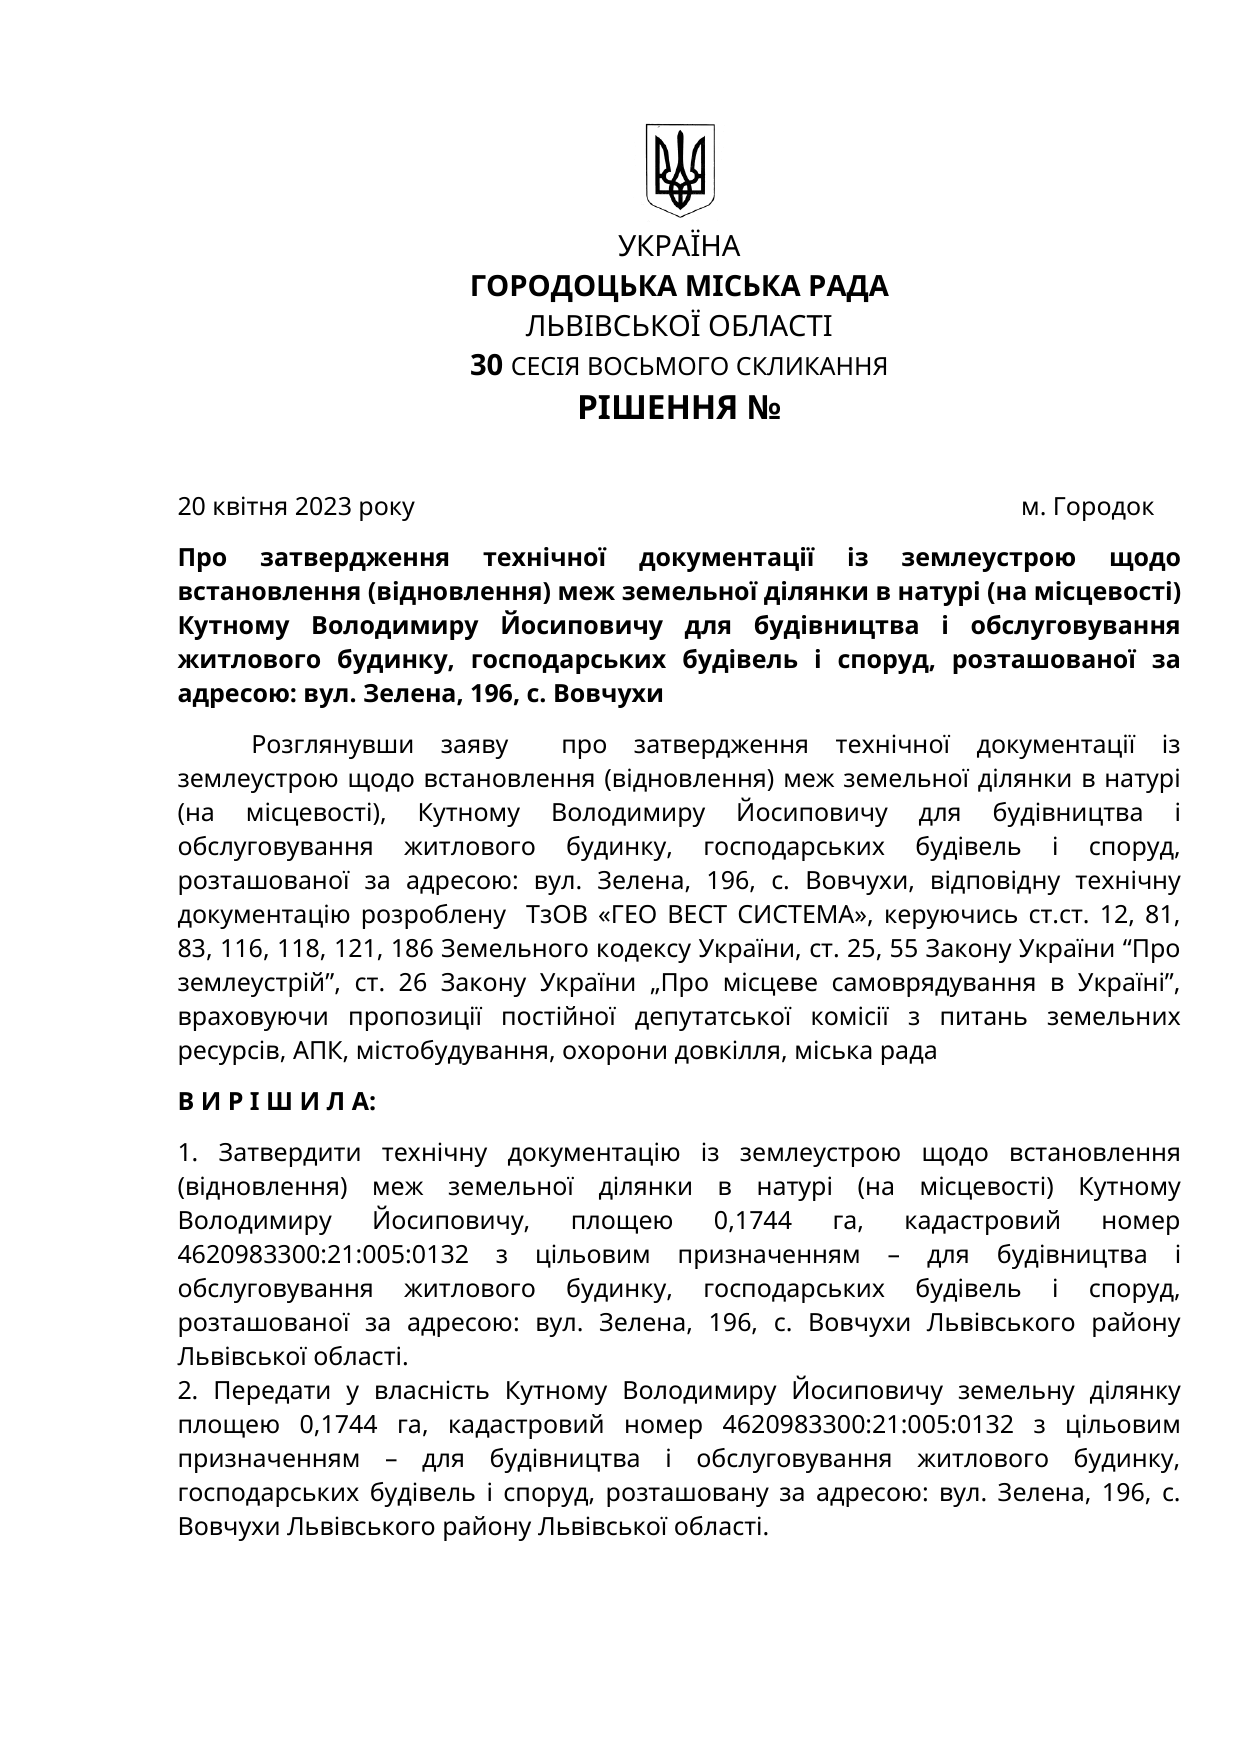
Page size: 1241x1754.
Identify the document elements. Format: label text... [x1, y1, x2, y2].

picture [633, 118, 726, 222]
text 20 квітня 2023 року м. Городок [177, 488, 1181, 523]
text 1. Затвердити технічну документацію із землеустрою щодо встановлення (відновлення) меж земельної ділянки в натурі (на місцевості) Кутному Володимиру Йосиповичу, площею 0,1744 га, кадастровий номер 4620983300:21:005:0132 з цільовим призначенням – для будівництва і обслуговування житлового будинку, господарських будівель і споруд, розташованої за адресою: вул. Зелена, 196, с. Вовчухи Львівського району Львівської області. [177, 1134, 1182, 1373]
text УКРАЇНА [177, 225, 1181, 265]
text ГОРОДОЦЬКА МІСЬКА РАДА [177, 265, 1181, 305]
text Розглянувши заяву про затвердження технічної документації із землеустрою щодо встановлення (відновлення) меж земельної ділянки в натурі (на місцевості), Кутному Володимиру Йосиповичу для будівництва і обслуговування житлового будинку, господарських будівель і споруд, розташованої за адресою: вул. Зелена, 196, с. Вовчухи, відповідну технічну документацію розроблену ТзОВ «ГЕО ВЕСТ СИСТЕМА», керуючись ст.ст. 12, 81, 83, 116, 118, 121, 186 Земельного кодексу України, ст. 25, 55 Закону України “Про землеустрій”, ст. 26 Закону України „Про місцеве самоврядування в Україні”, враховуючи пропозиції постійної депутатської комісії з питань земельних ресурсів, АПК, містобудування, охорони довкілля, міська рада [177, 726, 1182, 1067]
text 30 сесія восьмого скликання [177, 344, 1181, 384]
text 2. Передати у власність Кутному Володимиру Йосиповичу земельну ділянку площею 0,1744 га, кадастровий номер 4620983300:21:005:0132 з цільовим призначенням – для будівництва і обслуговування житлового будинку, господарських будівель і споруд, розташовану за адресою: вул. Зелена, 196, с. Вовчухи Львівського району Львівської області. [177, 1373, 1182, 1543]
text Про затвердження технічної документації із землеустрою щодо встановлення (відновлення) меж земельної ділянки в натурі (на місцевості) Кутному Володимиру Йосиповичу для будівництва і обслуговування житлового будинку, господарських будівель і споруд, розташованої за адресою: вул. Зелена, 196, с. Вовчухи [177, 539, 1182, 709]
text В И Р І Ш И Л А: [177, 1083, 1182, 1118]
text ЛЬВІВСЬКОЇ ОБЛАСТІ [177, 305, 1181, 344]
text РІШЕННЯ № [177, 384, 1181, 429]
